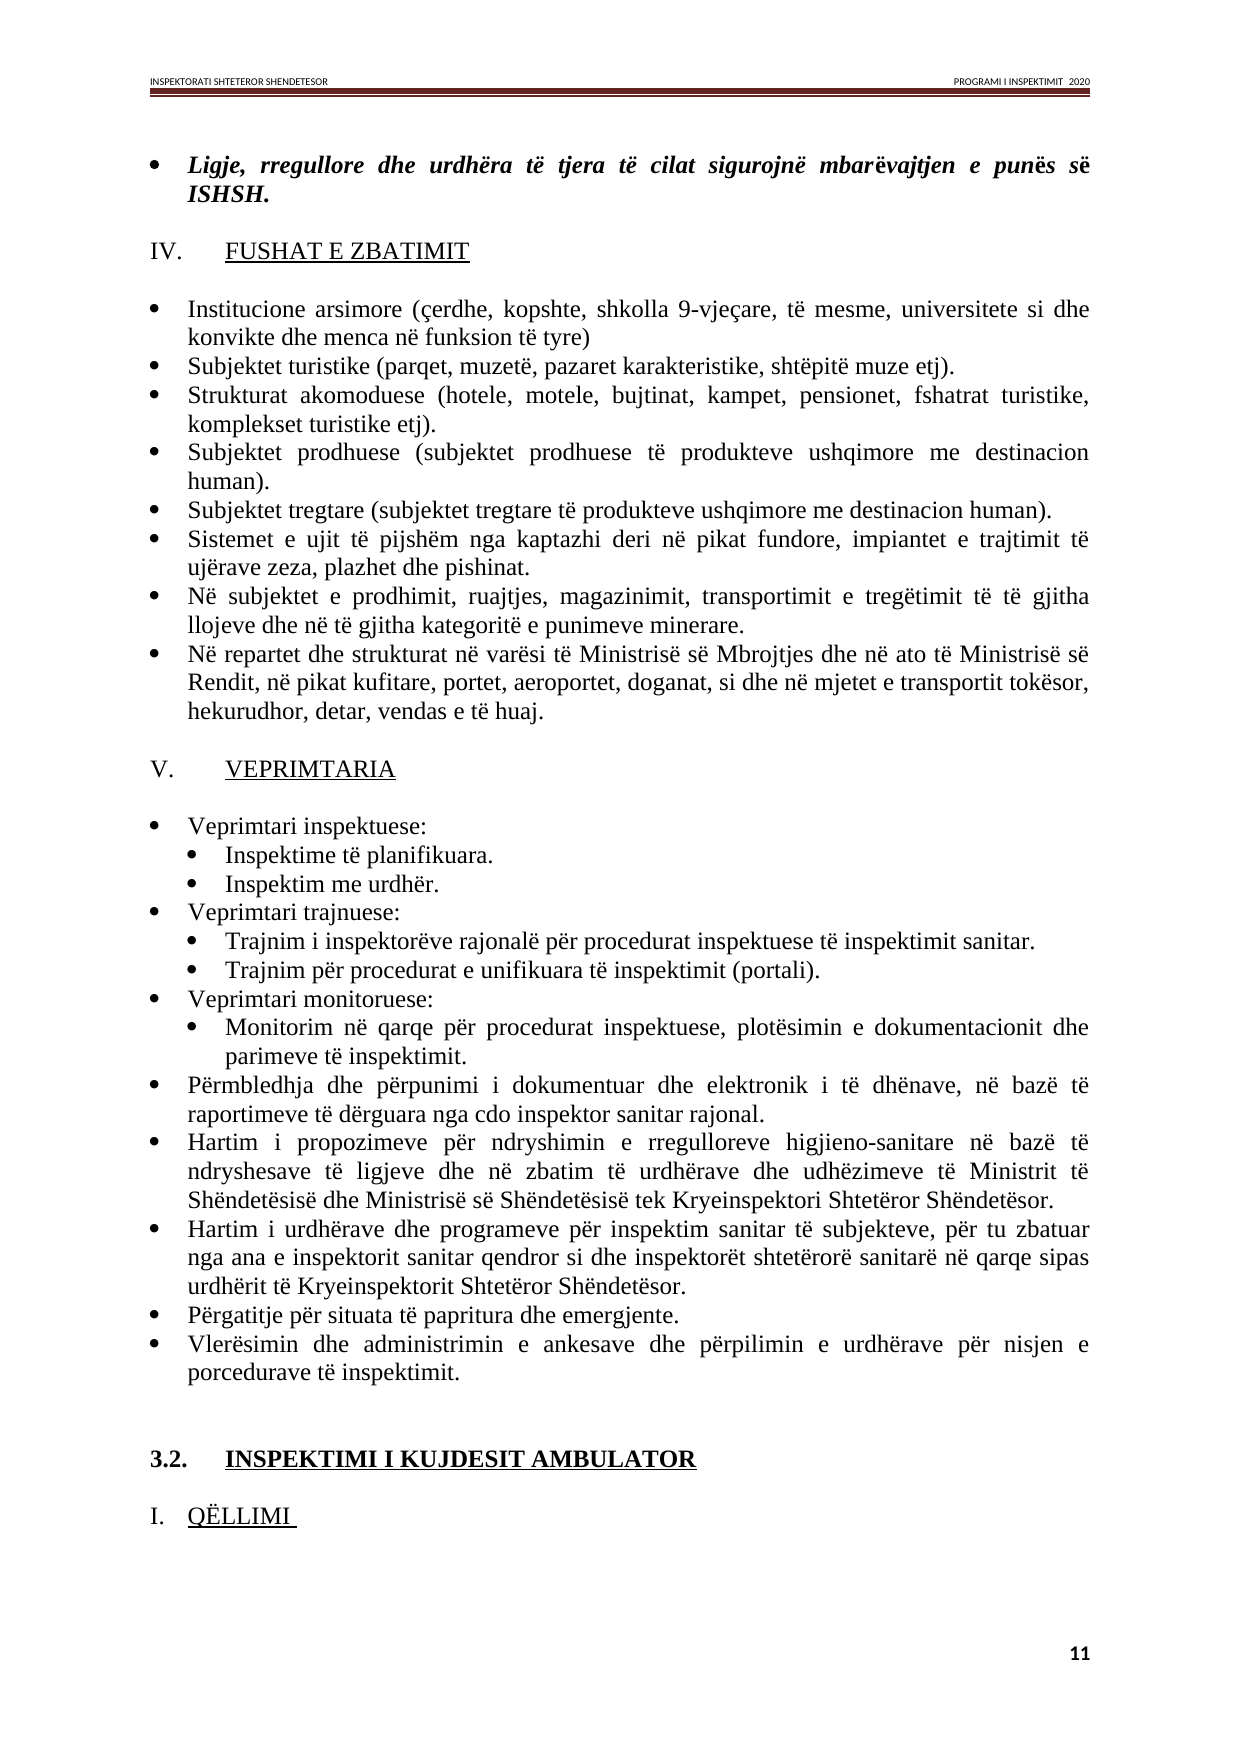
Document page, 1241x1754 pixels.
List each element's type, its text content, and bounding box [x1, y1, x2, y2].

list Hartim i propozimeve për ndryshimin e rregulloreve higjieno-sanitare në bazë të ndryshesave të ligjeve dhe në zbatim të urdhërave dhe udhëzimeve të Ministrit të Shëndetësisë dhe Ministrisë së Shëndetësisë tek Kryeinspektori Shtetëror Shëndetësor. [150, 1127, 1090, 1214]
list Vlerësimin dhe administrimin e ankesave dhe përpilimin e urdhërave për nisjen e porcedurave të inspektimit. [150, 1329, 1090, 1386]
list Përmbledhja dhe përpunimi i dokumentuar dhe elektronik i të dhënave, në bazë të raportimeve të dërguara nga cdo inspektor sanitar rajonal. [150, 1070, 1090, 1127]
list QËLLIMI [150, 1501, 1090, 1530]
list Në subjektet e prodhimit, ruajtjes, magazinimit, transportimit e tregëtimit të të gjitha llojeve dhe në të gjitha kategoritë e punimeve minerare. [150, 581, 1090, 639]
list veprimtaria [150, 754, 1137, 782]
list Inspektim me urdhër. [187, 869, 1090, 897]
list Veprimtari inspektuese: [150, 811, 1090, 840]
list Trajnim për procedurat e unifikuara të inspektimit (portali). [187, 955, 1090, 984]
list FUSHAT E ZBATIMIT [150, 236, 1090, 265]
list Sistemet e ujit të pijshëm nga kaptazhi deri në pikat fundore, impiantet e trajtimit të ujërave zeza, plazhet dhe pishinat. [150, 524, 1090, 581]
list Përgatitje për situata të papritura dhe emergjente. [150, 1300, 1090, 1329]
list Veprimtari trajnuese: [150, 897, 1090, 926]
list Hartim i urdhërave dhe programeve për inspektim sanitar të subjekteve, për tu zbatuar nga ana e inspektorit sanitar qendror si dhe inspektorët shtetërorë sanitarë në qarqe sipas urdhërit të Kryeinspektorit Shtetëror Shëndetësor. [150, 1214, 1090, 1300]
list Strukturat akomoduese (hotele, motele, bujtinat, kampet, pensionet, fshatrat turistike, komplekset turistike etj). [150, 380, 1090, 437]
list Veprimtari monitoruese: [150, 984, 1090, 1012]
list Subjektet tregtare (subjektet tregtare të produkteve ushqimore me destinacion human). [150, 495, 1090, 524]
list Subjektet turistike (parqet, muzetë, pazaret karakteristike, shtëpitë muze etj). [150, 351, 1090, 380]
list Monitorim në qarqe për procedurat inspektuese, plotësimin e dokumentacionit dhe parimeve të inspektimit. [187, 1012, 1090, 1070]
list Subjektet prodhuese (subjektet prodhuese të produkteve ushqimore me destinacion human). [150, 437, 1090, 495]
list Ligje, rregullore dhe urdhëra të tjera të cilat sigurojnë mbarëvajtjen e punës së ISHSH. [150, 150, 1090, 207]
list Trajnim i inspektorëve rajonalë për procedurat inspektuese të inspektimit sanitar. [187, 926, 1090, 955]
list Inspektime të planifikuara. [187, 840, 1090, 869]
list Në repartet dhe strukturat në varësi të Ministrisë së Mbrojtjes dhe në ato të Ministrisë së Rendit, në pikat kufitare, portet, aeroportet, doganat, si dhe në mjetet e transportit tokësor, hekurudhor, detar, vendas e të huaj. [150, 639, 1090, 725]
list Institucione arsimore (çerdhe, kopshte, shkolla 9-vjeçare, të mesme, universitete si dhe konvikte dhe menca në funksion të tyre) [150, 294, 1090, 351]
list INSPEKTIMI I KUJDESIT AMBULATOR [150, 1444, 1090, 1472]
